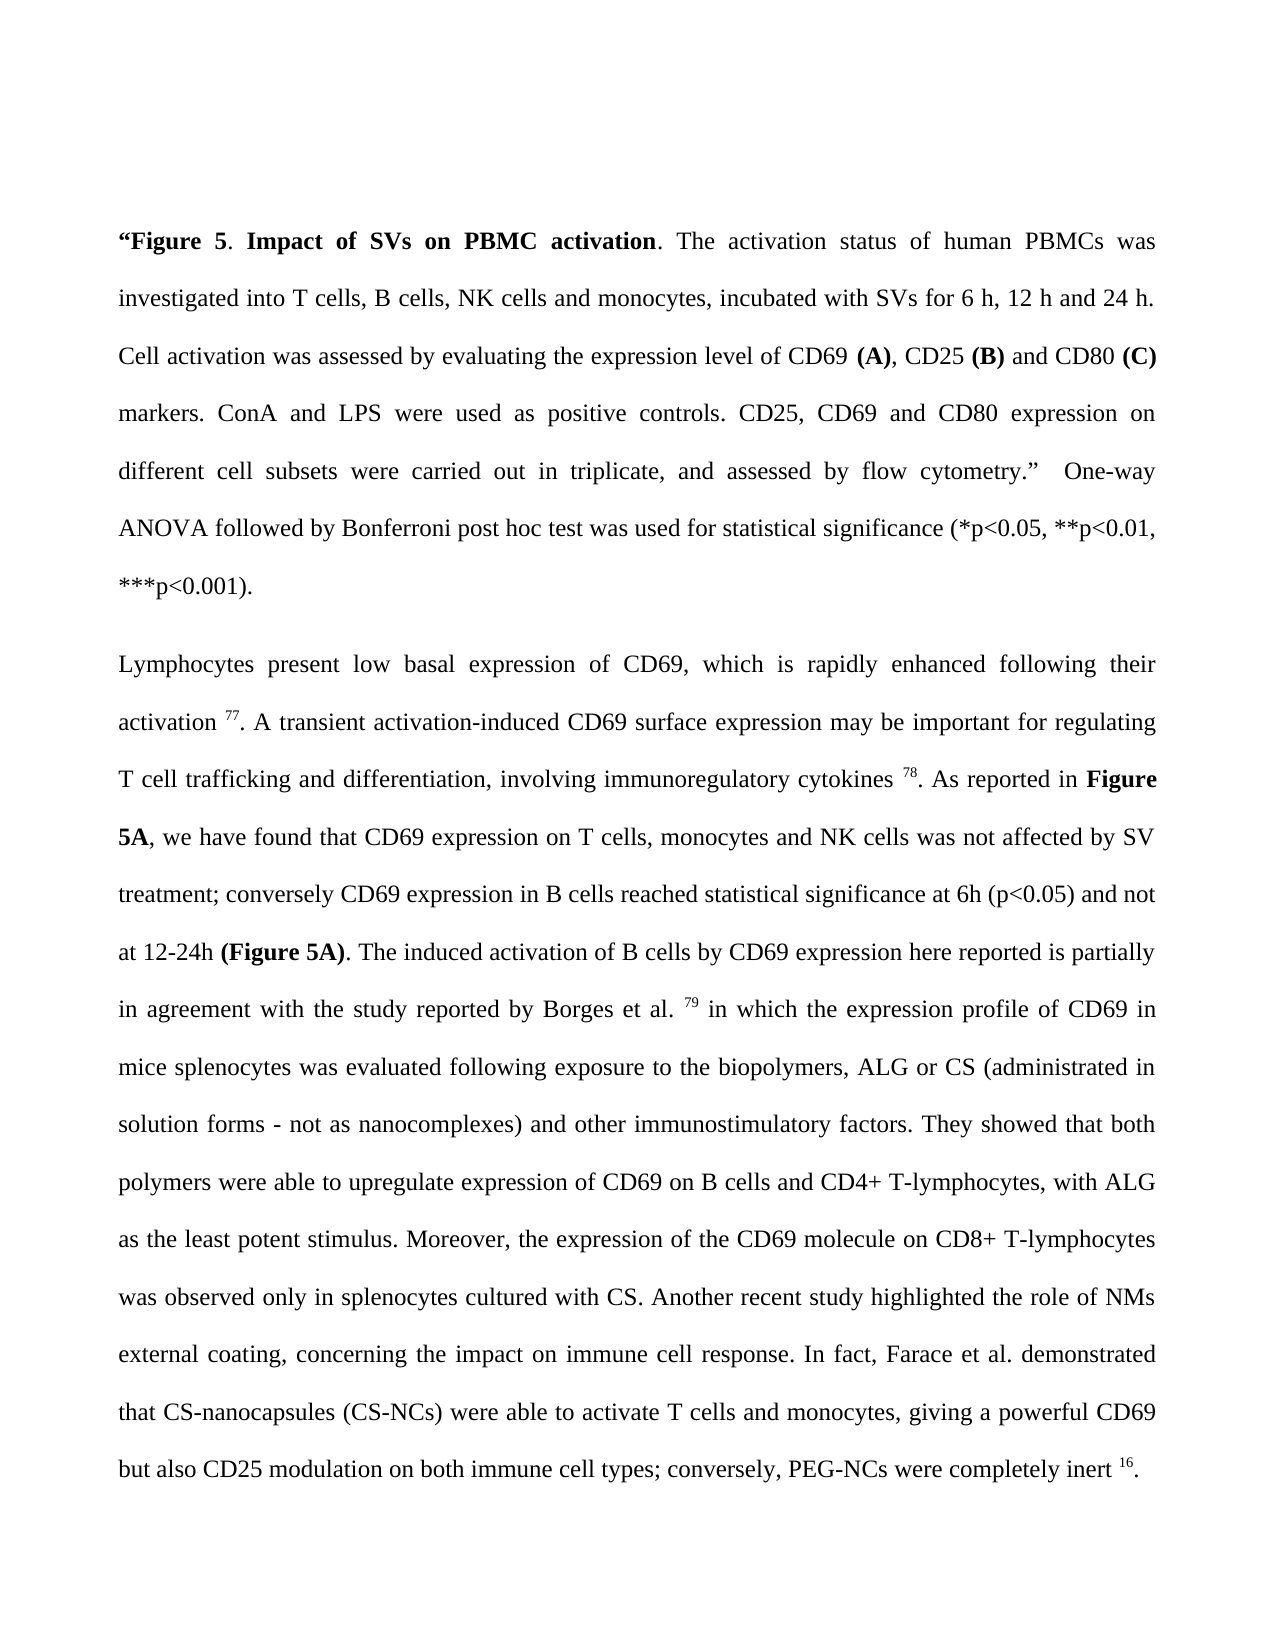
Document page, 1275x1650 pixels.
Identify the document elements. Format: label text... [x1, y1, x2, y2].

text “Figure 5. Impact of SVs on PBMC activation. The activation status of human PBMCs was investigated into T cells, B cells, NK cells and monocytes, incubated with SVs for 6 h, 12 h and 24 h. Cell activation was assessed by evaluating the expression level of CD69 (A), CD25 (B) and CD80 (C) markers. ConA and LPS were used as positive controls. CD25, CD69 and CD80 expression on different cell subsets were carried out in triplicate, and assessed by flow cytometry.” One-way ANOVA followed by Bonferroni post hoc test was used for statistical significance (*p<0.05, **p<0.01, ***p<0.001). [118, 226, 1157, 600]
text Lymphocytes present low basal expression of CD69, which is rapidly enhanced following their activation 77. A transient activation-induced CD69 surface expression may be important for regulating T cell trafficking and differentiation, involving immunoregulatory cytokines 78. As reported in Figure 5A, we have found that CD69 expression on T cells, monocytes and NK cells was not affected by SV treatment; conversely CD69 expression in B cells reached statistical significance at 6h (p<0.05) and not at 12-24h (Figure 5A). The induced activation of B cells by CD69 expression here reported is partially in agreement with the study reported by Borges et al. 79 in which the expression profile of CD69 in mice splenocytes was evaluated following exposure to the biopolymers, ALG or CS (administrated in solution forms - not as nanocomplexes) and other immunostimulatory factors. They showed that both polymers were able to upregulate expression of CD69 on B cells and CD4+ T-lymphocytes, with ALG as the least potent stimulus. Moreover, the expression of the CD69 molecule on CD8+ T-lymphocytes was observed only in splenocytes cultured with CS. Another recent study highlighted the role of NMs external coating, concerning the impact on immune cell response. In fact, Farace et al. demonstrated that CS-nanocapsules (CS-NCs) were able to activate T cells and monocytes, giving a powerful CD69 but also CD25 modulation on both immune cell types; conversely, PEG-NCs were completely inert 16. [118, 649, 1157, 1483]
